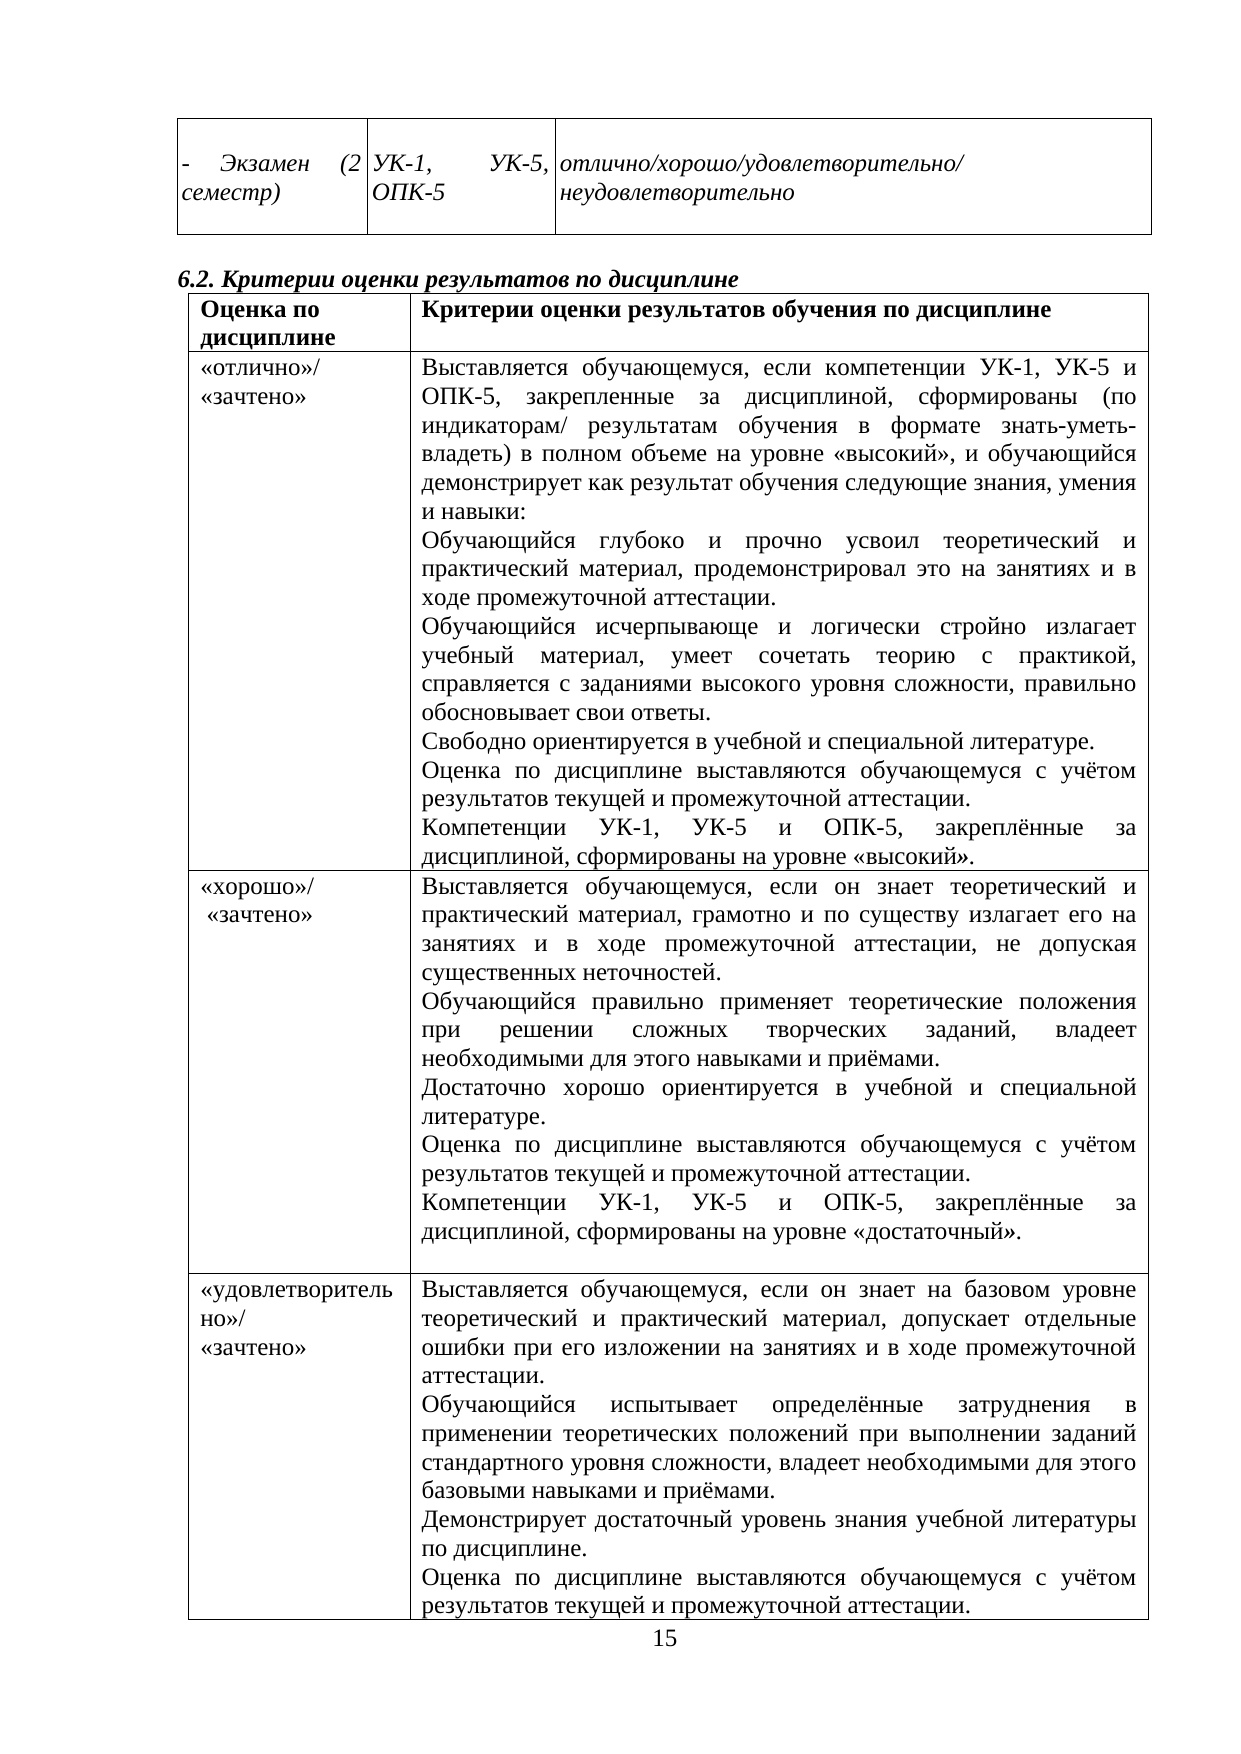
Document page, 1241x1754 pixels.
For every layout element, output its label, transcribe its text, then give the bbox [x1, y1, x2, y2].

table_header Оценка по дисциплине [189, 294, 410, 351]
table_cell Выставляется обучающемуся, если компетенции УК-1, УК-5 и ОПК-5, закрепленные за дисциплиной, сформированы (по индикаторам/ результатам обучения в формате знать-уметь-владеть) в полном объеме на уровне «высокий», и обучающийся демонстрирует как результат обучения следующие знания, умения и навыки: Обучающийся глубоко и прочно усвоил теоретический и практический материал, продемонстрировал это на занятиях и в ходе промежуточной аттестации. Обучающийся исчерпывающе и логически стройно излагает учебный материал, умеет сочетать теорию с практикой, справляется с заданиями высокого уровня сложности, правильно обосновывает свои ответы. Свободно ориентируется в учебной и специальной литературе. Оценка по дисциплине выставляются обучающемуся с учётом результатов текущей и промежуточной аттестации. Компетенции УК-1, УК-5 и ОПК-5, закреплённые за дисциплиной, сформированы на уровне «высокий». [411, 352, 1148, 870]
table_header Критерии оценки результатов обучения по дисциплине [411, 294, 1148, 351]
table_cell «хорошо»/ «зачтено» [189, 871, 410, 1273]
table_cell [556, 119, 1151, 234]
table_cell «удовлетворительно»/ «зачтено» [189, 1274, 410, 1619]
table_cell «отлично»/ «зачтено» [189, 352, 410, 870]
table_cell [368, 119, 555, 234]
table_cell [411, 1274, 1148, 1619]
table_cell Выставляется обучающемуся, если он знает теоретический и практический материал, грамотно и по существу излагает его на занятиях и в ходе промежуточной аттестации, не допуская существенных неточностей. Обучающийся правильно применяет теоретические положения при решении сложных творческих заданий, владеет необходимыми для этого навыками и приёмами. Достаточно хорошо ориентируется в учебной и специальной литературе. Оценка по дисциплине выставляются обучающемуся с учётом результатов текущей и промежуточной аттестации. Компетенции УК-1, УК-5 и ОПК-5, закреплённые за дисциплиной, сформированы на уровне «достаточный». [411, 871, 1148, 1273]
text 6.2. Критерии оценки результатов по дисциплине [177, 264, 1152, 293]
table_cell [178, 119, 367, 234]
